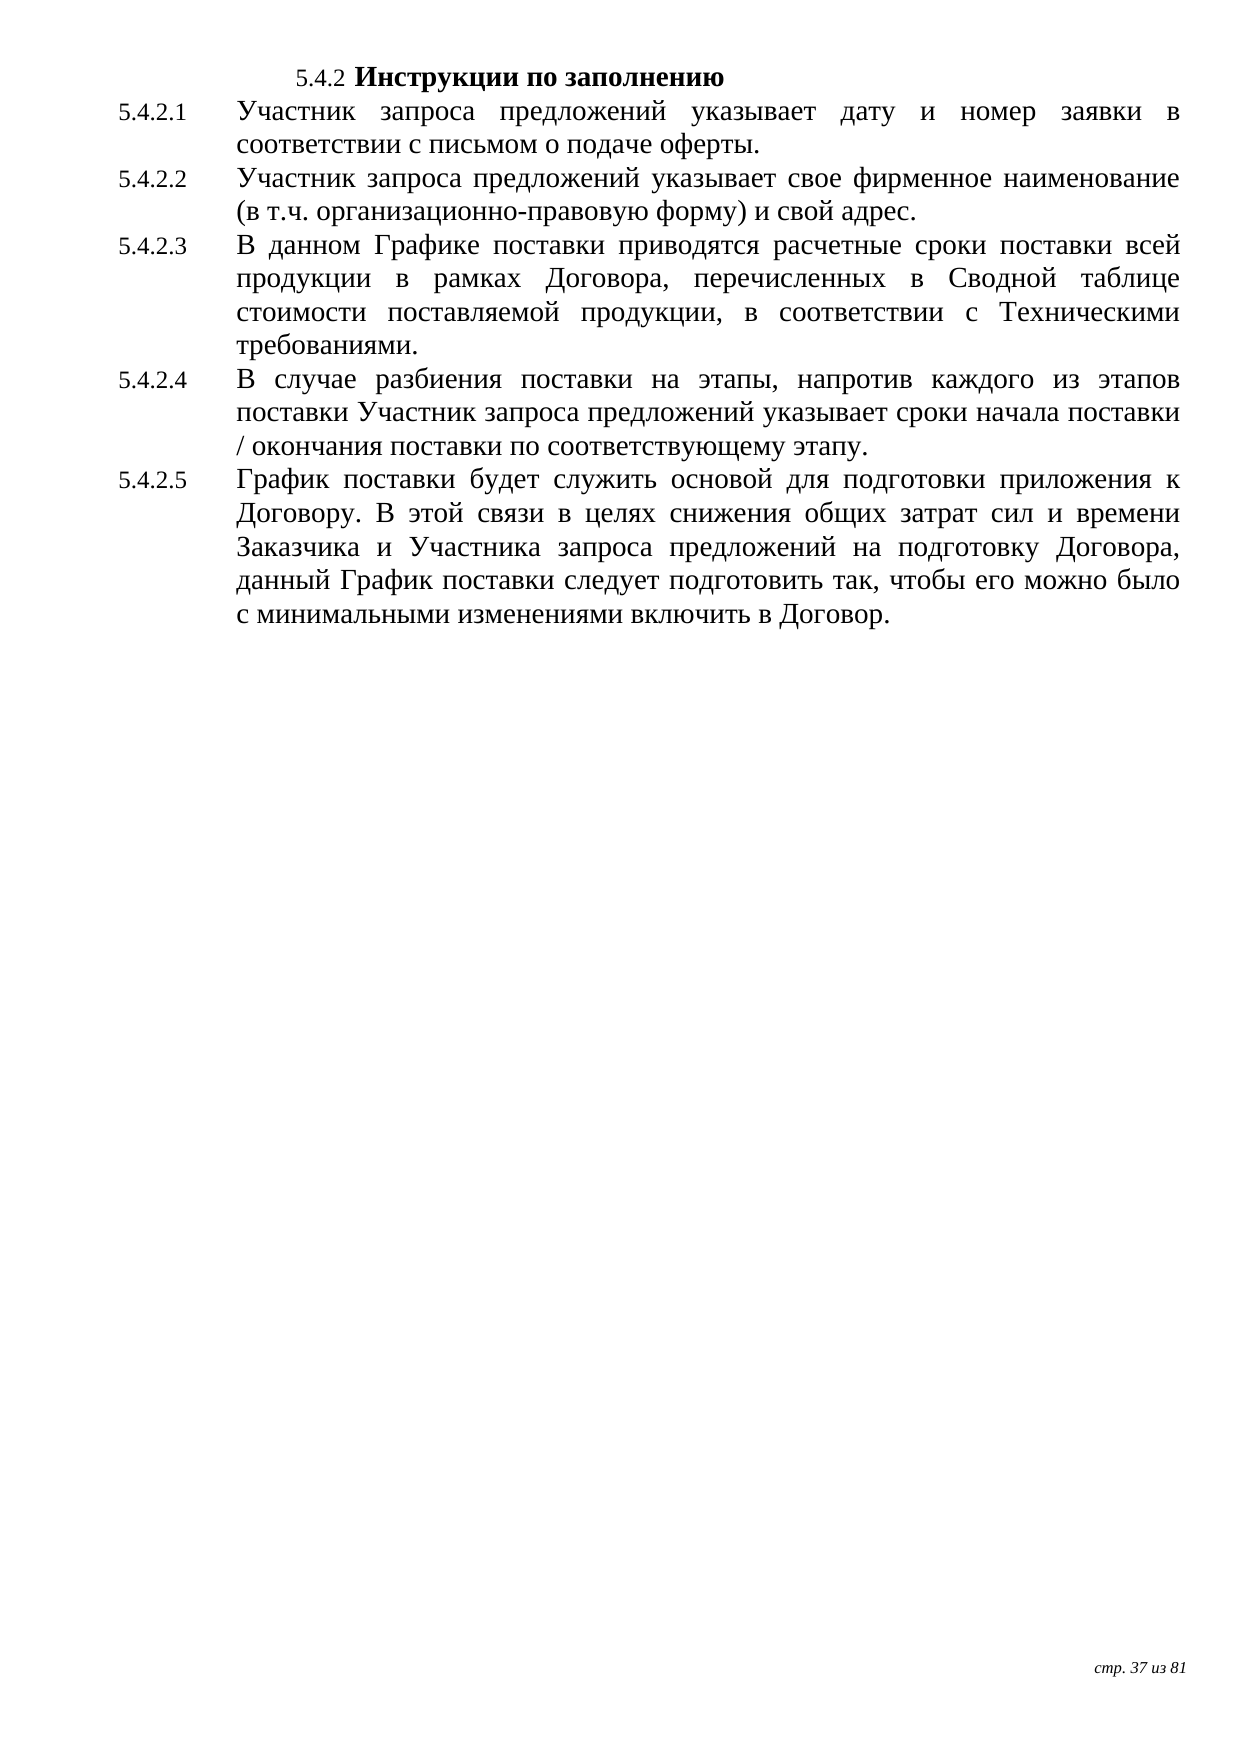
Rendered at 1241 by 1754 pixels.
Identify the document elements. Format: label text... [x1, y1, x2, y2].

text Участник запроса предложений указывает дату и номер заявки в соответствии с письмом о подаче оферты. [118, 93, 1181, 160]
text В данном Графике поставки приводятся расчетные сроки поставки всей продукции в рамках Договора, перечисленных в Сводной таблице стоимости поставляемой продукции, в соответствии с Техническими требованиями. [118, 227, 1181, 361]
text В случае разбиения поставки на этапы, напротив каждого из этапов поставки Участник запроса предложений указывает сроки начала поставки / окончания поставки по соответствующему этапу. [118, 361, 1181, 462]
text Участник запроса предложений указывает свое фирменное наименование (в т.ч. организационно-правовую форму) и свой адрес. [118, 160, 1181, 227]
text Инструкции по заполнению [236, 59, 1181, 93]
text График поставки будет служить основой для подготовки приложения к Договору. В этой связи в целях снижения общих затрат сил и времени Заказчика и Участника запроса предложений на подготовку Договора, данный График поставки следует подготовить так, чтобы его можно было с минимальными изменениями включить в Договор. [118, 462, 1181, 629]
